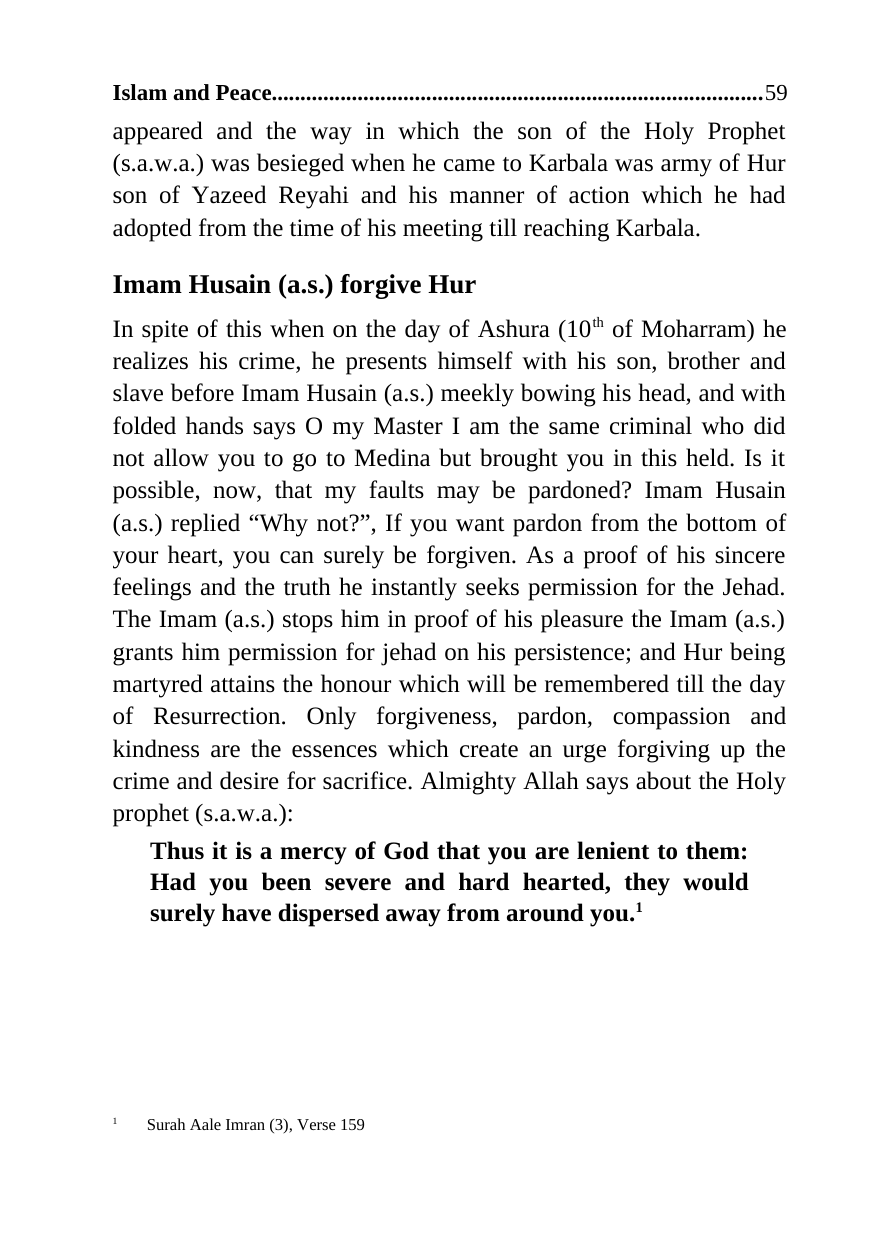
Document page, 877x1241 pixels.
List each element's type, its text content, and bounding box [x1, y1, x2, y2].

text Thus it is a mercy of God that you are lenient to them: Had you been severe and hard hearted, they would surely have dispersed away from around you. [150, 834, 749, 928]
subtitle Imam Husain (a.s.) forgive Hur [112, 268, 787, 299]
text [112, 113, 787, 243]
text In spite of this when on the day of Ashura (10th of Moharram) he realizes his crime, he presents himself with his son, brother and slave before Imam Husain (a.s.) meekly bowing his head, and with folded hands says O my Master I am the same criminal who did not allow you to go to Medina but brought you in this held. Is it possible, now, that my faults may be pardoned? Imam Husain (a.s.) replied “Why not?”, If you want pardon from the bottom of your heart, you can surely be forgiven. As a proof of his sincere feelings and the truth he instantly seeks permission for the Jehad. The Imam (a.s.) stops him in proof of his pleasure the Imam (a.s.) grants him permission for jehad on his persistence; and Hur being martyred attains the honour which will be remembered till the day of Resurrection. Only forgiveness, pardon, compassion and kindness are the essences which create an urge forgiving up the crime and desire for sacrifice. Almighty Allah says about the Holy prophet (s.a.w.a.): [112, 311, 787, 828]
